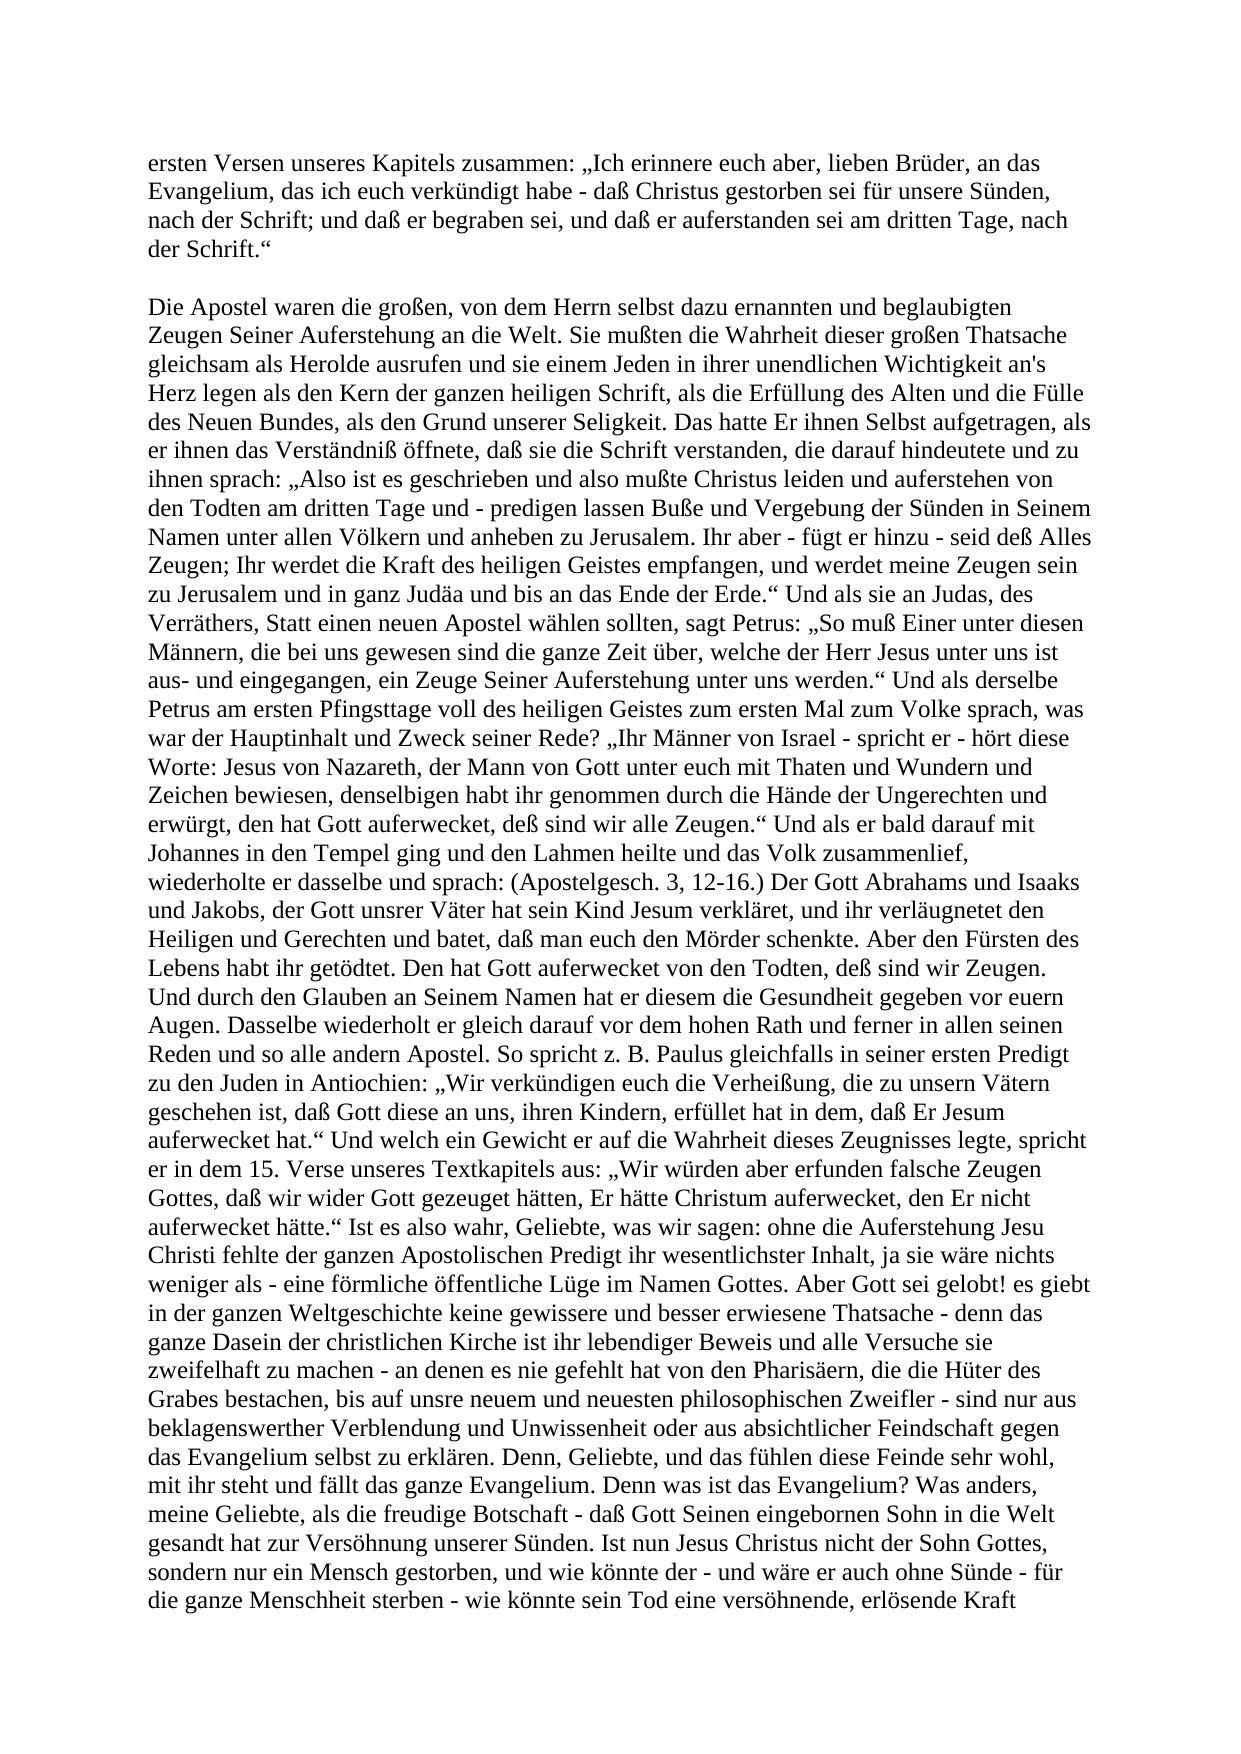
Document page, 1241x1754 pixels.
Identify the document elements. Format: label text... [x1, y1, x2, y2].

text Daß Jesus Christus auferstanden sei von den Todten war - der Hauptinhalt der Apostolischen Predigt, weil davon alles Andere abhing, denn dadurch war es bewiesen, was sie bezeugten, daß Er der Sohn Gottes sei, und also der Welt Heiland. Dieses faßt auch der Apostel in den ersten Versen unseres Kapitels zusammen: „Ich erinnere euch aber, lieben Brüder, an das Evangelium, das ich euch verkündigt habe - daß Christus gestorben sei für unsere Sünden, nach der Schrift; und daß er begraben sei, und daß er auferstanden sei am dritten Tage, nach der Schrift.“ [148, 707, 1093, 909]
subtitle I. [148, 466, 1093, 502]
text Möge es uns durch die Entwicklung dieser beiden Theile gegeben werden, die volle Größe und Wichtigkeit dieser Wahrheit zu erkennen. Der Herr gebe es! [148, 379, 1093, 436]
list Aus der Auferstehung Jesu Christi folgt unsere Auferstehung mit Notwendigkeit. [185, 321, 1093, 350]
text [148, 148, 1093, 205]
text Ohne die Auferstehung Jesu Christi fehlt dem Evangelio seine ganze, sowohl äußere als innere Wahrheit, und unserem eigenen Glauben und unserer Hoffnung ihr ganzer Grund. Das ist es, was wir zuerst zu zeigen haben, und was der Apostel in den beiden ersten Versen unsres Textes behauptet, wenn er sagt: „ist Christus nicht auferstanden, so ist unsere Predigt vergeblich, so ist auch euer Glaube eitel, so seid ihr noch in euern Sünden.“ [148, 534, 1093, 678]
list Ohne die Auferstehung Jesu Christi fehlt dem Evangelio alle äußere und innere Wahrheit und unserem Glauben sein ganzer Grund. [185, 234, 1093, 292]
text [148, 938, 1093, 1628]
